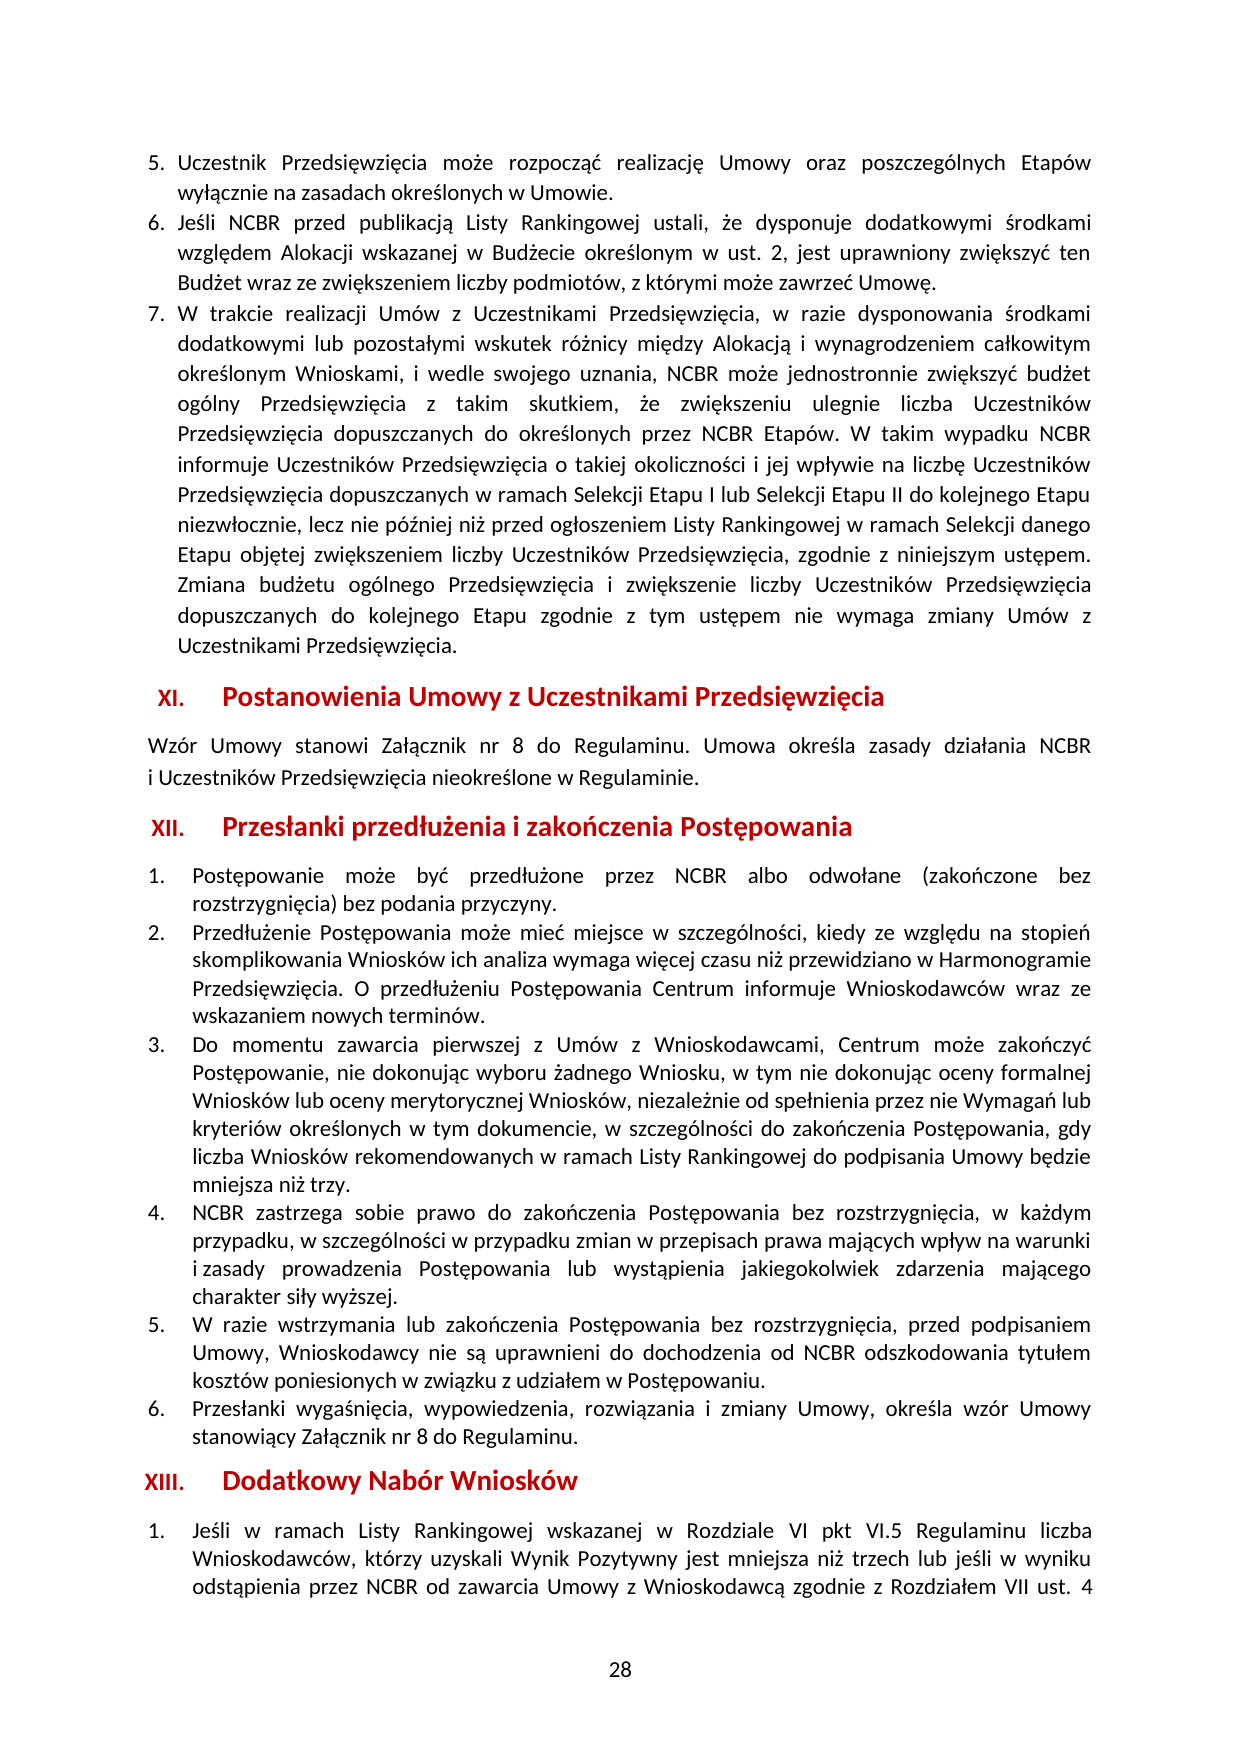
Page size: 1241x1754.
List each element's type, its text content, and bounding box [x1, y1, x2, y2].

list NCBR zastrzega sobie prawo do zakończenia Postępowania bez rozstrzygnięcia, w każdym przypadku, w szczególności w przypadku zmian w przepisach prawa mających wpływ na warunki i zasady prowadzenia Postępowania lub wystąpienia jakiegokolwiek zdarzenia mającego charakter siły wyższej. [148, 1198, 1093, 1310]
subtitle Postanowienia Umowy z Uczestnikami Przedsięwzięcia [185, 678, 1093, 713]
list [148, 1516, 1093, 1600]
list Przedłużenie Postępowania może mieć miejsce w szczególności, kiedy ze względu na stopień skomplikowania Wniosków ich analiza wymaga więcej czasu niż przewidziano w Harmonogramie Przedsięwzięcia. O przedłużeniu Postępowania Centrum informuje Wnioskodawców wraz ze wskazaniem nowych terminów. [148, 918, 1093, 1030]
list W razie wstrzymania lub zakończenia Postępowania bez rozstrzygnięcia, przed podpisaniem Umowy, Wnioskodawcy nie są uprawnieni do dochodzenia od NCBR odszkodowania tytułem kosztów poniesionych w związku z udziałem w Postępowaniu. [148, 1310, 1093, 1394]
list Jeśli NCBR przed publikacją Listy Rankingowej ustali, że dysponuje dodatkowymi środkami względem Alokacji wskazanej w Budżecie określonym w ust. 2, jest uprawniony zwiększyć ten Budżet wraz ze zwiększeniem liczby podmiotów, z którymi może zawrzeć Umowę. [148, 208, 1093, 296]
subtitle Dodatkowy Nabór Wniosków [185, 1462, 1093, 1498]
list W trakcie realizacji Umów z Uczestnikami Przedsięwzięcia, w razie dysponowania środkami dodatkowymi lub pozostałymi wskutek różnicy między Alokacją i wynagrodzeniem całkowitym określonym Wnioskami, i wedle swojego uznania, NCBR może jednostronnie zwiększyć budżet ogólny Przedsięwzięcia z takim skutkiem, że zwiększeniu ulegnie liczba Uczestników Przedsięwzięcia dopuszczanych do określonych przez NCBR Etapów. W takim wypadku NCBR informuje Uczestników Przedsięwzięcia o takiej okoliczności i jej wpływie na liczbę Uczestników Przedsięwzięcia dopuszczanych w ramach Selekcji Etapu I lub Selekcji Etapu II do kolejnego Etapu niezwłocznie, lecz nie później niż przed ogłoszeniem Listy Rankingowej w ramach Selekcji danego Etapu objętej zwiększeniem liczby Uczestników Przedsięwzięcia, zgodnie z niniejszym ustępem. Zmiana budżetu ogólnego Przedsięwzięcia i zwiększenie liczby Uczestników Przedsięwzięcia dopuszczanych do kolejnego Etapu zgodnie z tym ustępem nie wymaga zmiany Umów z Uczestnikami Przedsięwzięcia. [148, 299, 1093, 659]
list Postępowanie może być przedłużone przez NCBR albo odwołane (zakończone bez rozstrzygnięcia) bez podania przyczyny. [148, 862, 1093, 918]
list Do momentu zawarcia pierwszej z Umów z Wnioskodawcami, Centrum może zakończyć Postępowanie, nie dokonując wyboru żadnego Wniosku, w tym nie dokonując oceny formalnej Wniosków lub oceny merytorycznej Wniosków, niezależnie od spełnienia przez nie Wymagań lub kryteriów określonych w tym dokumencie, w szczególności do zakończenia Postępowania, gdy liczba Wniosków rekomendowanych w ramach Listy Rankingowej do podpisania Umowy będzie mniejsza niż trzy. [148, 1030, 1093, 1198]
text Wzór Umowy stanowi Załącznik nr 8 do Regulaminu. Umowa określa zasady działania NCBR i Uczestników Przedsięwzięcia nieokreślone w Regulaminie. [148, 731, 1093, 791]
list Uczestnik Przedsięwzięcia może rozpocząć realizację Umowy oraz poszczególnych Etapów wyłącznie na zasadach określonych w Umowie. [148, 148, 1093, 206]
subtitle Przesłanki przedłużenia i zakończenia Postępowania [185, 808, 1093, 844]
list Przesłanki wygaśnięcia, wypowiedzenia, rozwiązania i zmiany Umowy, określa wzór Umowy stanowiący Załącznik nr 8 do Regulaminu. [148, 1394, 1093, 1450]
